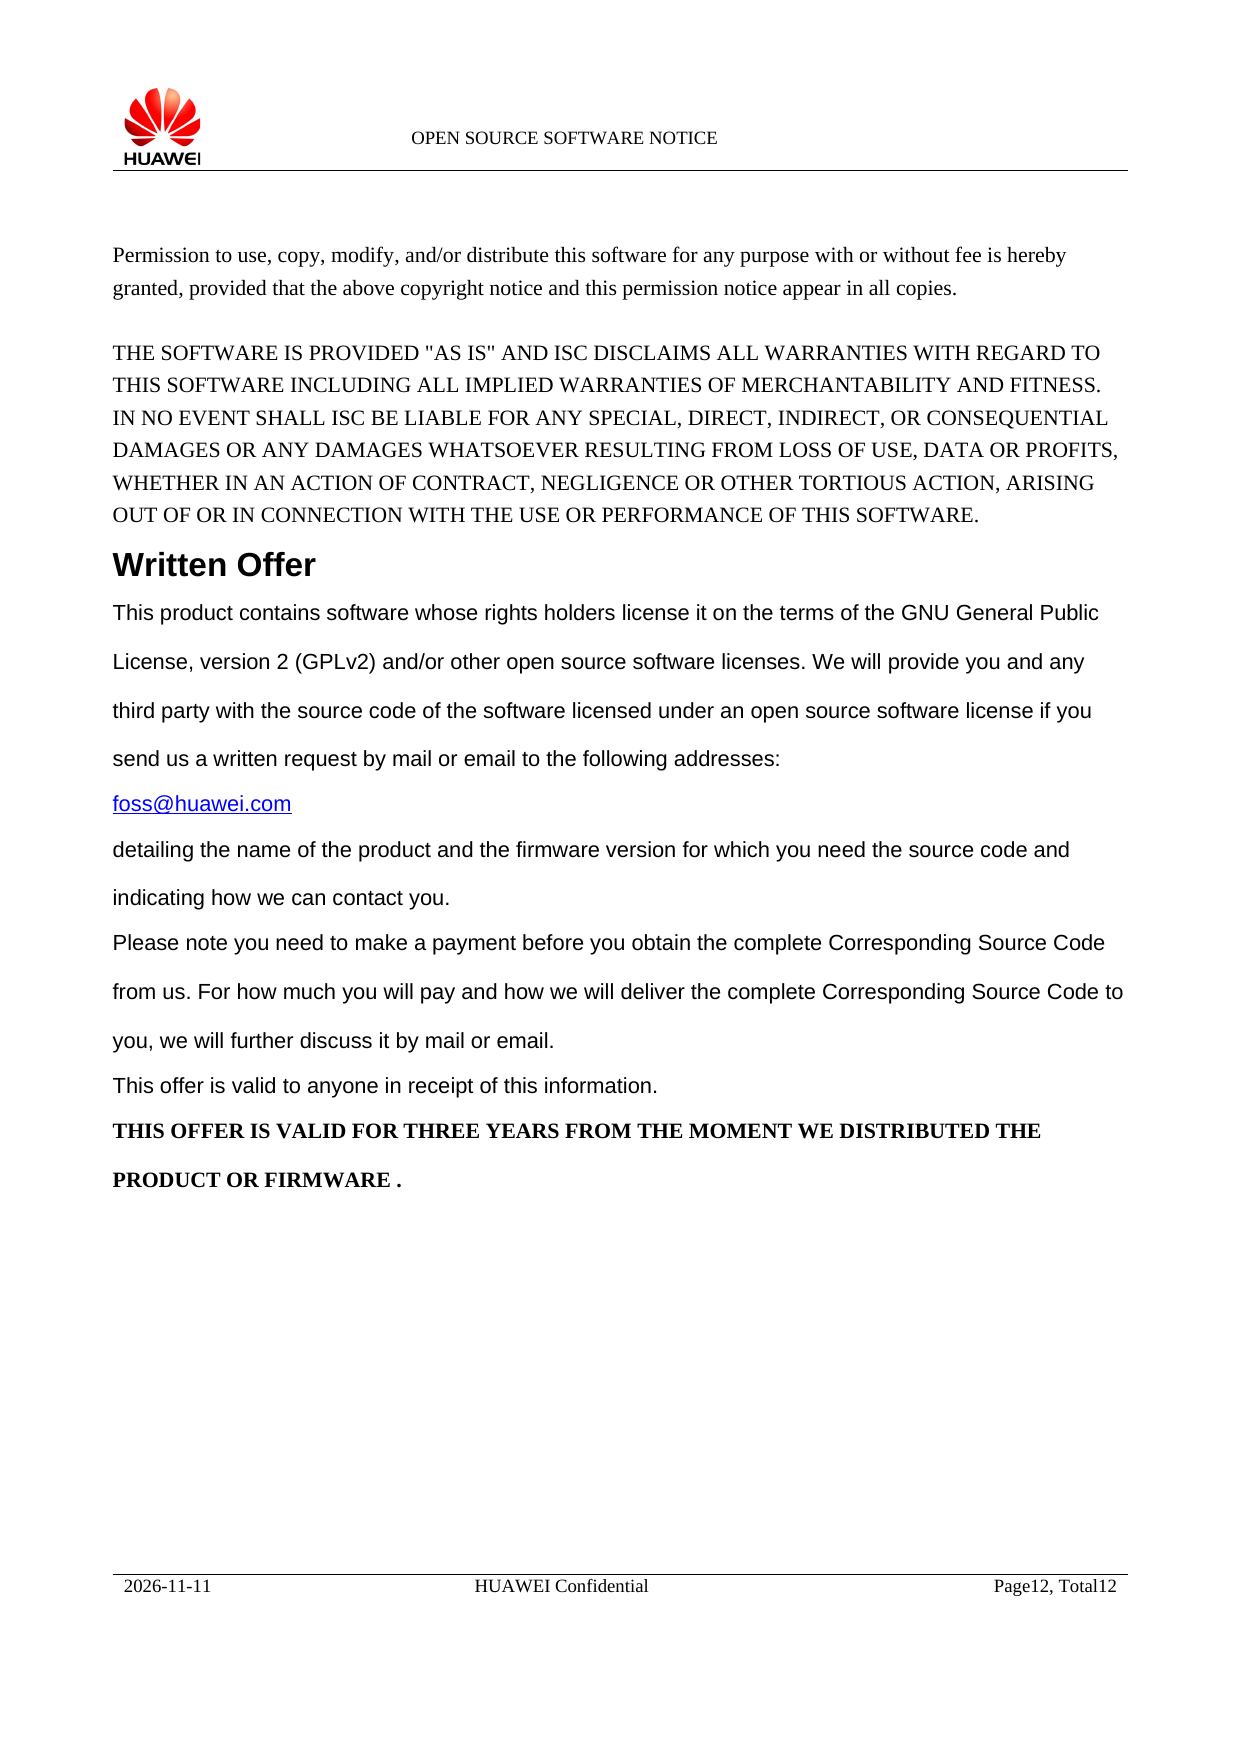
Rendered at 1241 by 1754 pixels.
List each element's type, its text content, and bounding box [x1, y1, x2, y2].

text Written Offer [112, 531, 1128, 596]
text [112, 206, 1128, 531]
picture [124, 88, 201, 165]
text This product contains software whose rights holders license it on the terms of the GNU General Public License, version 2 (GPLv2) and/or other open source software licenses. We will provide you and any third party with the source code of the software licensed under an open source software license if you send us a written request by mail or email to the following addresses: [112, 596, 1128, 775]
text Please note you need to make a payment before you obtain the complete Corresponding Source Code from us. For how much you will pay and how we will deliver the complete Corresponding Source Code to you, we will further discuss it by mail or email. [112, 927, 1128, 1057]
text This offer is valid to anyone in receipt of this information. [112, 1069, 1128, 1102]
text detailing the name of the product and the firmware version for which you need the source code and indicating how we can contact you. [112, 833, 1128, 914]
text foss@huawei.com [112, 788, 1128, 820]
text This offer is valid for three years from the moment we distributed the product or firmware . [112, 1114, 1128, 1196]
